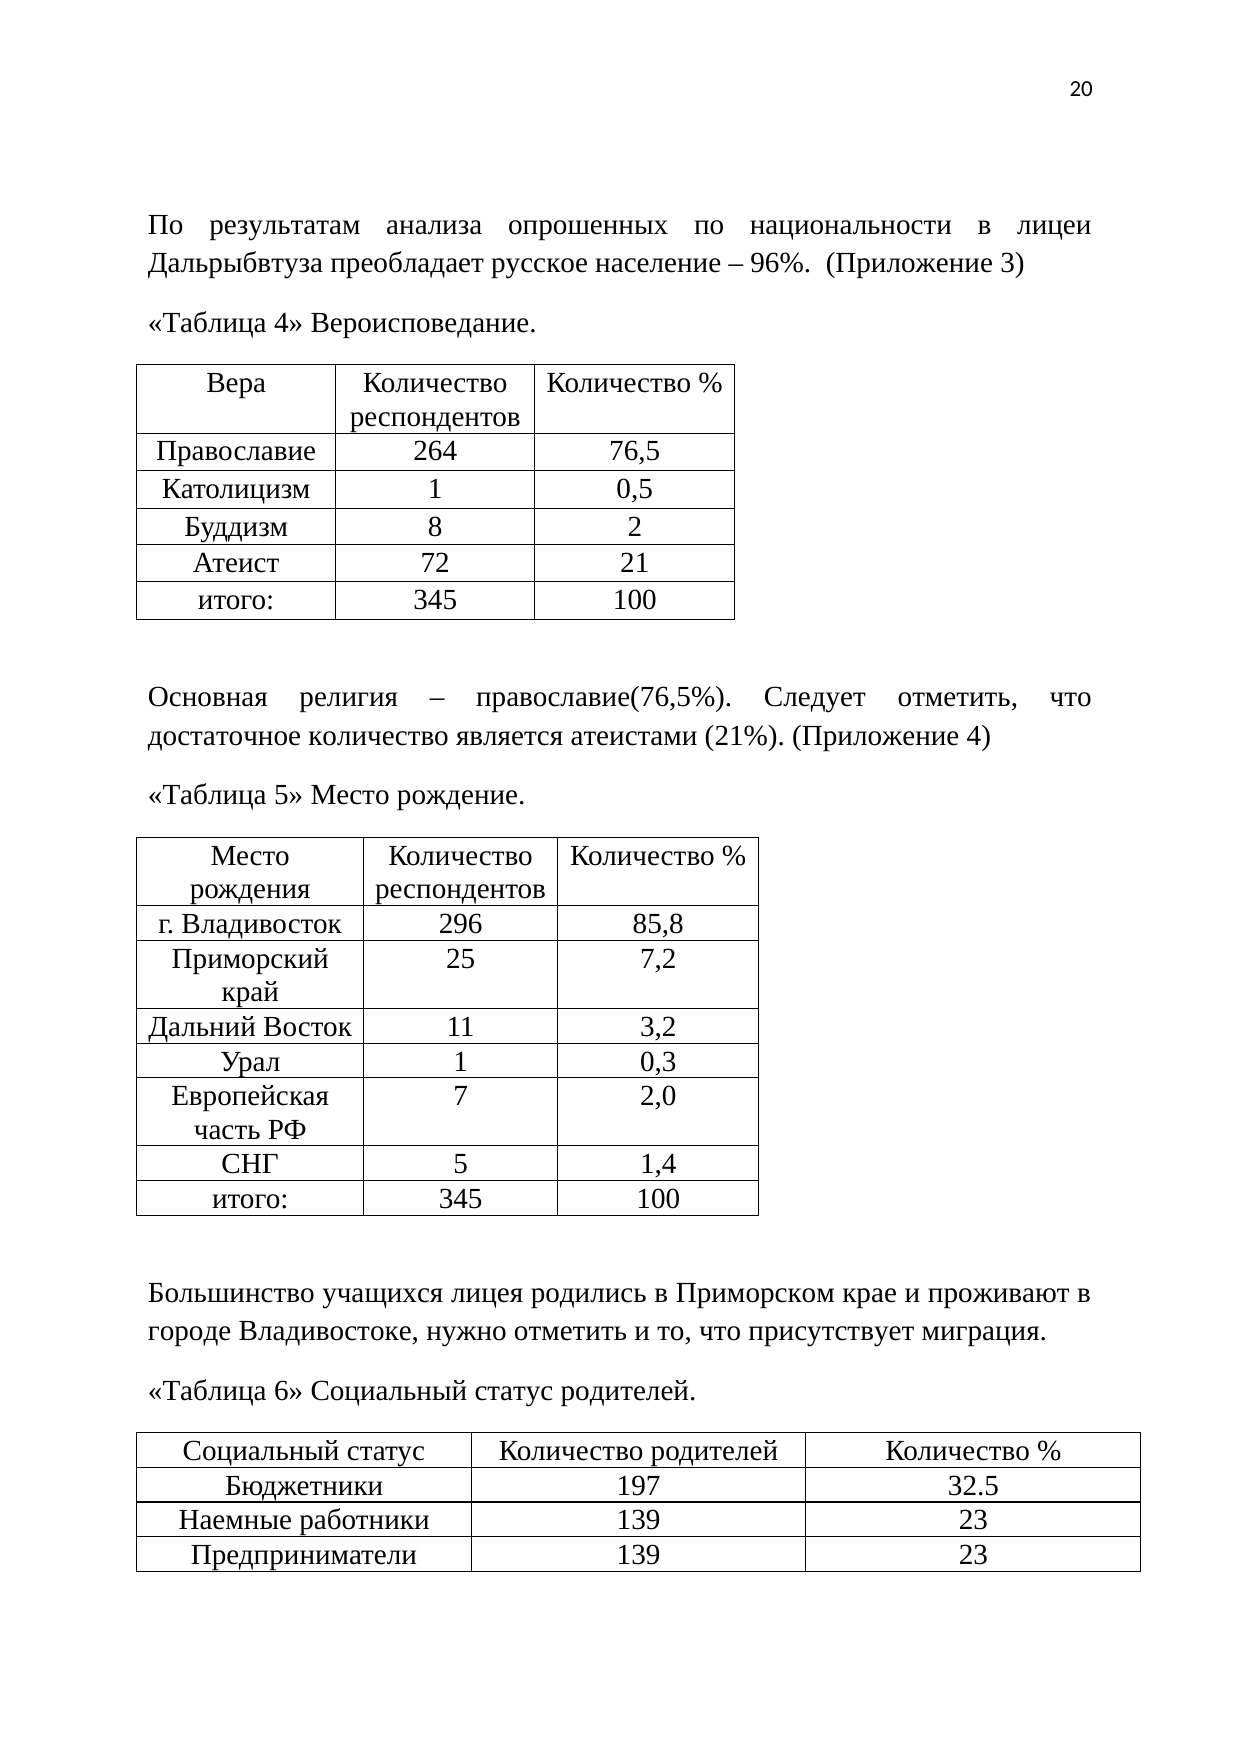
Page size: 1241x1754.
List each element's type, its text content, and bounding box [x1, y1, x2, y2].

table_header Количество % [558, 838, 758, 905]
table_header Социальный статус [137, 1433, 471, 1467]
table_cell 5 [364, 1146, 557, 1180]
table_cell 100 [558, 1181, 758, 1214]
table_cell 197 [472, 1468, 805, 1501]
table_cell 345 [364, 1181, 557, 1214]
table_cell 264 [336, 434, 534, 470]
table_cell Католицизм [137, 471, 335, 508]
table_cell 32.5 [806, 1468, 1140, 1501]
table_cell Дальний Восток [137, 1009, 363, 1043]
text По результатам анализа опрошенных по национальности в лицеи Дальрыбвтуза преобладает русское население – 96%. (Приложение 3) [148, 207, 1092, 279]
table_cell 85,8 [558, 906, 758, 940]
table_header Количество % [535, 365, 734, 432]
table_cell 345 [336, 582, 534, 619]
table_cell 21 [535, 545, 734, 581]
table_header Количество % [806, 1433, 1140, 1467]
table_cell Европейская часть РФ [137, 1078, 363, 1145]
text «Таблица 5» Место рождение. [148, 777, 1092, 811]
table_cell 3,2 [558, 1009, 758, 1043]
text Большинство учащихся лицея родились в Приморском крае и проживают в городе Владивостоке, нужно отметить и то, что присутствует миграция. [148, 1275, 1092, 1347]
text Основная религия – православие(76,5%). Следует отметить, что достаточное количество является атеистами (21%). (Приложение 4) [148, 679, 1092, 751]
table_cell 8 [336, 509, 534, 544]
table_cell 72 [336, 545, 534, 581]
table_cell 139 [472, 1503, 805, 1536]
table_cell 1 [336, 471, 534, 508]
table_cell 0,5 [535, 471, 734, 508]
table_cell 0,3 [558, 1044, 758, 1077]
table_cell Приморский край [137, 941, 363, 1008]
table_header Количество родителей [472, 1433, 805, 1467]
table_cell г. Владивосток [137, 906, 363, 940]
table_cell итого: [137, 1181, 363, 1214]
table_cell Православие [137, 434, 335, 470]
table_cell 100 [535, 582, 734, 619]
table_cell 7,2 [558, 941, 758, 1008]
table_cell Наемные работники [137, 1503, 471, 1536]
table_header Место рождения [137, 838, 363, 905]
table_cell 11 [364, 1009, 557, 1043]
table_cell 25 [364, 941, 557, 1008]
text «Таблица 6» Социальный статус родителей. [148, 1373, 1092, 1406]
table_cell 1 [364, 1044, 557, 1077]
table_cell Атеист [137, 545, 335, 581]
text «Таблица 4» Вероисповедание. [148, 305, 1092, 338]
table_cell 7 [364, 1078, 557, 1145]
table_header Количество респондентов [364, 838, 557, 905]
table_cell 296 [364, 906, 557, 940]
table_cell Буддизм [137, 509, 335, 544]
table_cell 139 [472, 1537, 805, 1571]
table_cell 2,0 [558, 1078, 758, 1145]
table_cell 23 [806, 1503, 1140, 1536]
table_header Количество респондентов [336, 365, 534, 432]
table_cell СНГ [137, 1146, 363, 1180]
table_cell итого: [137, 582, 335, 619]
table_cell Предприниматели [137, 1537, 471, 1571]
table_cell 2 [535, 509, 734, 544]
table_cell 76,5 [535, 434, 734, 470]
table_cell 23 [806, 1537, 1140, 1571]
table_cell 1,4 [558, 1146, 758, 1180]
table_header Вера [137, 365, 335, 432]
table_cell Урал [137, 1044, 363, 1077]
table_cell Бюджетники [137, 1468, 471, 1501]
